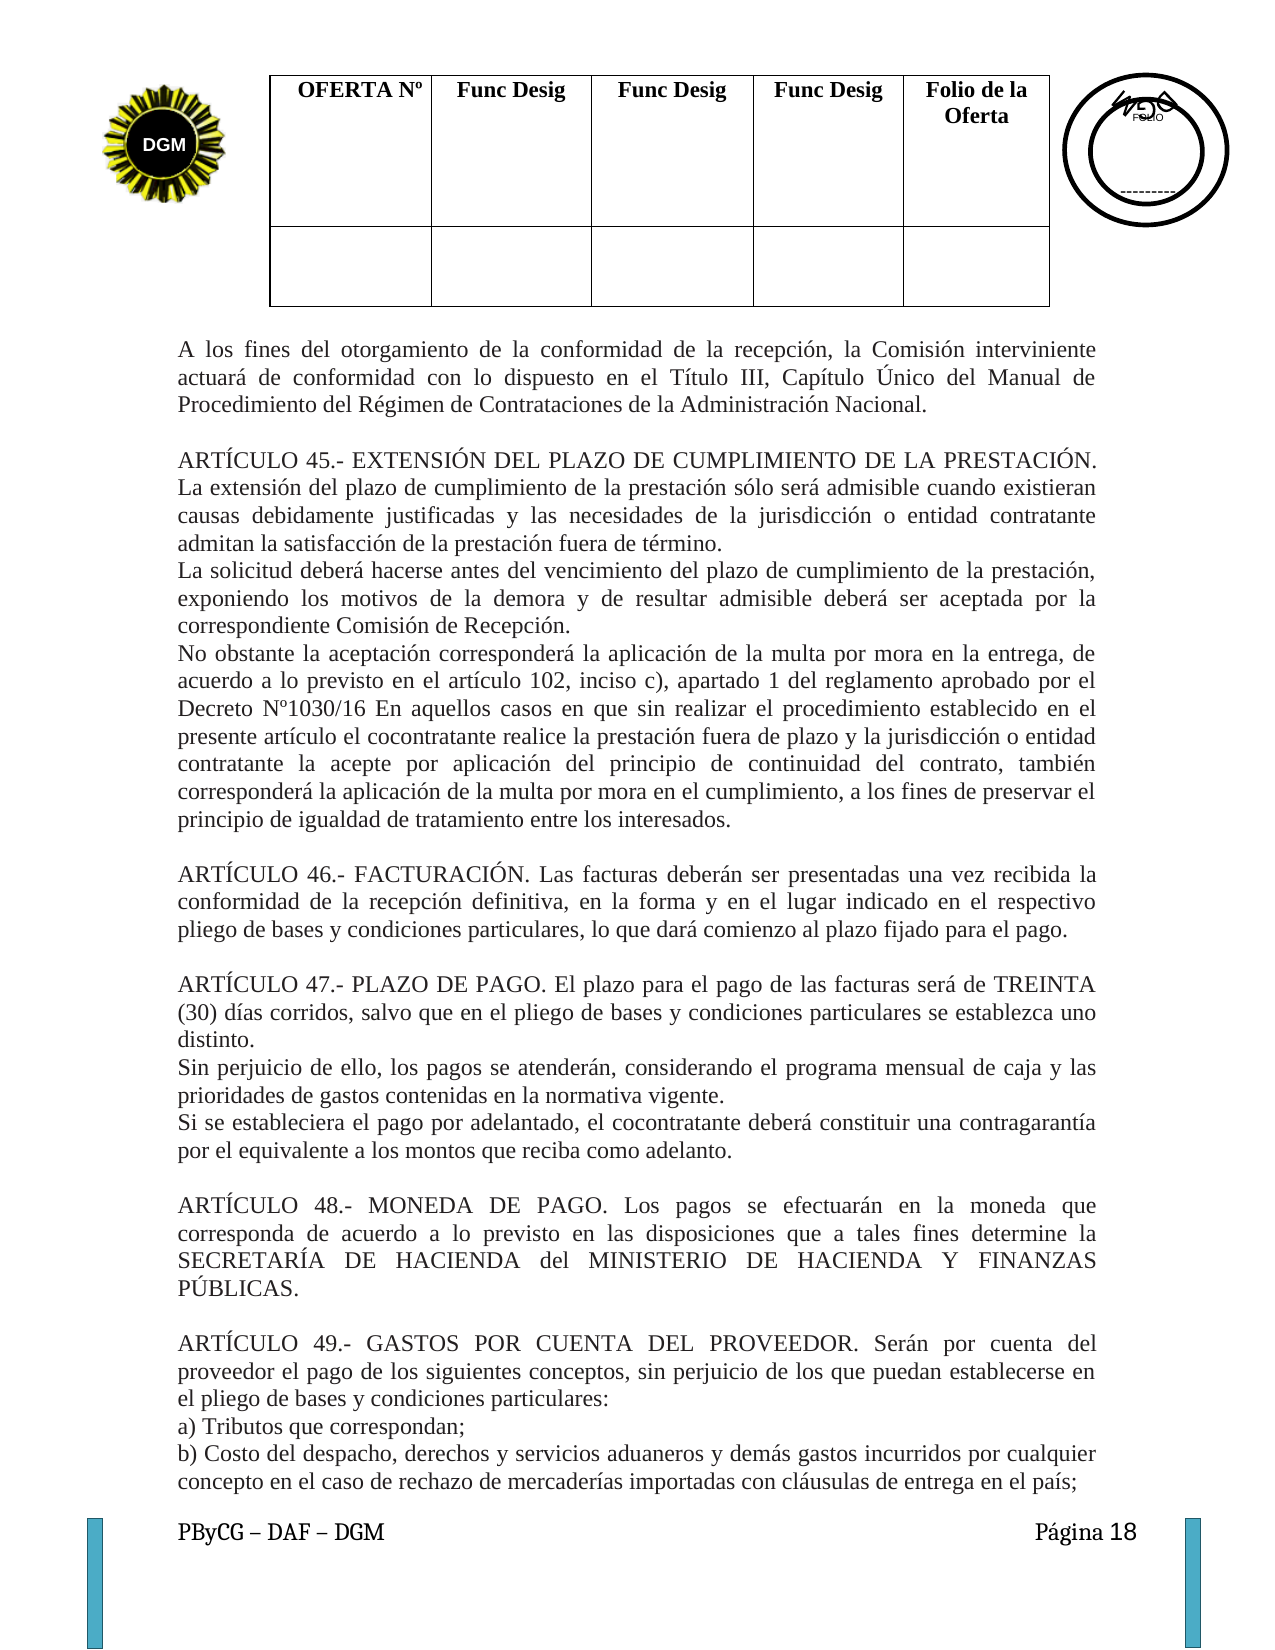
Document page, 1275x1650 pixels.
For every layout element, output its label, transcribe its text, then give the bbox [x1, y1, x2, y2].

text Sin perjuicio de ello, los pagos se atenderán, considerando el programa mensual de caja y las prioridades de gastos contenidas en la normativa vigente. [177, 1053, 1098, 1108]
text ARTÍCULO 48.- MONEDA DE PAGO. Los pagos se efectuarán en la moneda que corresponda de acuerdo a lo previsto en las disposiciones que a tales fines determine la SECRETARÍA DE HACIENDA del MINISTERIO DE HACIENDA Y FINANZAS PÚBLICAS. [177, 1191, 1098, 1301]
text ARTÍCULO 46.- FACTURACIÓN. Las facturas deberán ser presentadas una vez recibida la conformidad de la recepción definitiva, en la forma y en el lugar indicado en el respectivo pliego de bases y condiciones particulares, lo que dará comienzo al plazo fijado para el pago. [177, 860, 1098, 943]
text La solicitud deberá hacerse antes del vencimiento del plazo de cumplimiento de la prestación, exponiendo los motivos de la demora y de resultar admisible deberá ser aceptada por la correspondiente Comisión de Recepción. [177, 556, 1098, 639]
text ARTÍCULO 45.- EXTENSIÓN DEL PLAZO DE CUMPLIMIENTO DE LA PRESTACIÓN. La extensión del plazo de cumplimiento de la prestación sólo será admisible cuando existieran causas debidamente justificadas y las necesidades de la jurisdicción o entidad contratante admitan la satisfacción de la prestación fuera de término. [177, 446, 1098, 556]
picture [102, 84, 227, 204]
text Si se estableciera el pago por adelantado, el cocontratante deberá constituir una contragarantía por el equivalente a los montos que reciba como adelanto. [177, 1108, 1098, 1163]
text ARTÍCULO 47.- PLAZO DE PAGO. El plazo para el pago de las facturas será de TREINTA (30) días corridos, salvo que en el pliego de bases y condiciones particulares se establezca uno distinto. [177, 970, 1098, 1053]
text A los fines del otorgamiento de la conformidad de la recepción, la Comisión interviniente actuará de conformidad con lo dispuesto en el Título III, Capítulo Único del Manual de Procedimiento del Régimen de Contrataciones de la Administración Nacional. [177, 335, 1098, 418]
text b) Costo del despacho, derechos y servicios aduaneros y demás gastos incurridos por cualquier concepto en el caso de rechazo de mercaderías importadas con cláusulas de entrega en el país; [177, 1439, 1098, 1495]
text ARTÍCULO 49.- GASTOS POR CUENTA DEL PROVEEDOR. Serán por cuenta del proveedor el pago de los siguientes conceptos, sin perjuicio de los que puedan establecerse en el pliego de bases y condiciones particulares: [177, 1329, 1098, 1412]
text No obstante la aceptación corresponderá la aplicación de la multa por mora en la entrega, de acuerdo a lo previsto en el artículo 102, inciso c), apartado 1 del reglamento aprobado por el Decreto Nº1030/16 En aquellos casos en que sin realizar el procedimiento establecido en el presente artículo el cocontratante realice la prestación fuera de plazo y la jurisdicción o entidad contratante la acepte por aplicación del principio de continuidad del contrato, también corresponderá la aplicación de la multa por mora en el cumplimiento, a los fines de preservar el principio de igualdad de tratamiento entre los interesados. [177, 639, 1098, 832]
text a) Tributos que correspondan; [177, 1412, 1098, 1439]
